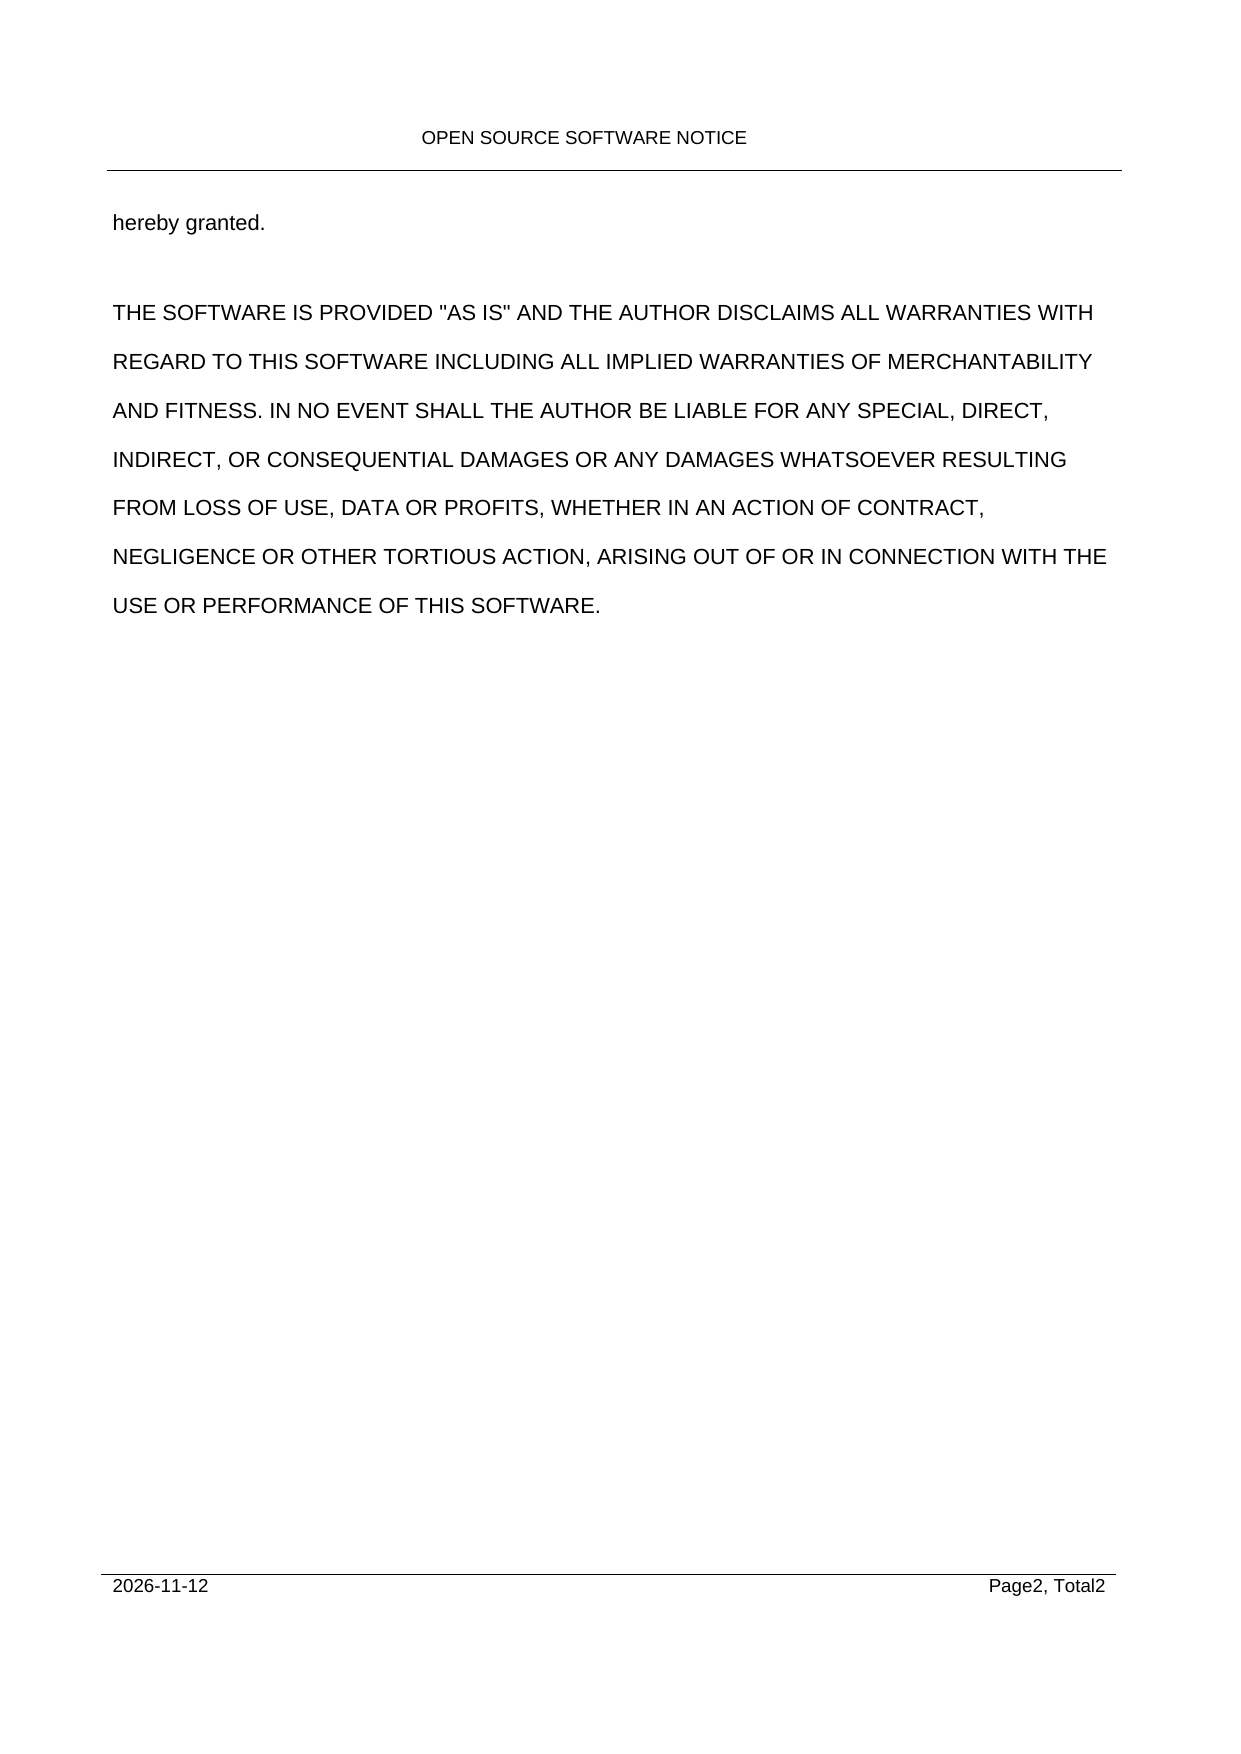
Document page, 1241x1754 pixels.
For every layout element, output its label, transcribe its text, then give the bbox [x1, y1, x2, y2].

text THE SOFTWARE IS PROVIDED "AS IS" AND THE AUTHOR DISCLAIMS ALL WARRANTIES WITH REGARD TO THIS SOFTWARE INCLUDING ALL IMPLIED WARRANTIES OF MERCHANTABILITY AND FITNESS. IN NO EVENT SHALL THE AUTHOR BE LIABLE FOR ANY SPECIAL, DIRECT, INDIRECT, OR CONSEQUENTIAL DAMAGES OR ANY DAMAGES WHATSOEVER RESULTING FROM LOSS OF USE, DATA OR PROFITS, WHETHER IN AN ACTION OF CONTRACT, NEGLIGENCE OR OTHER TORTIOUS ACTION, ARISING OUT OF OR IN CONNECTION WITH THE USE OR PERFORMANCE OF THIS SOFTWARE. [112, 297, 1128, 622]
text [112, 206, 1128, 239]
